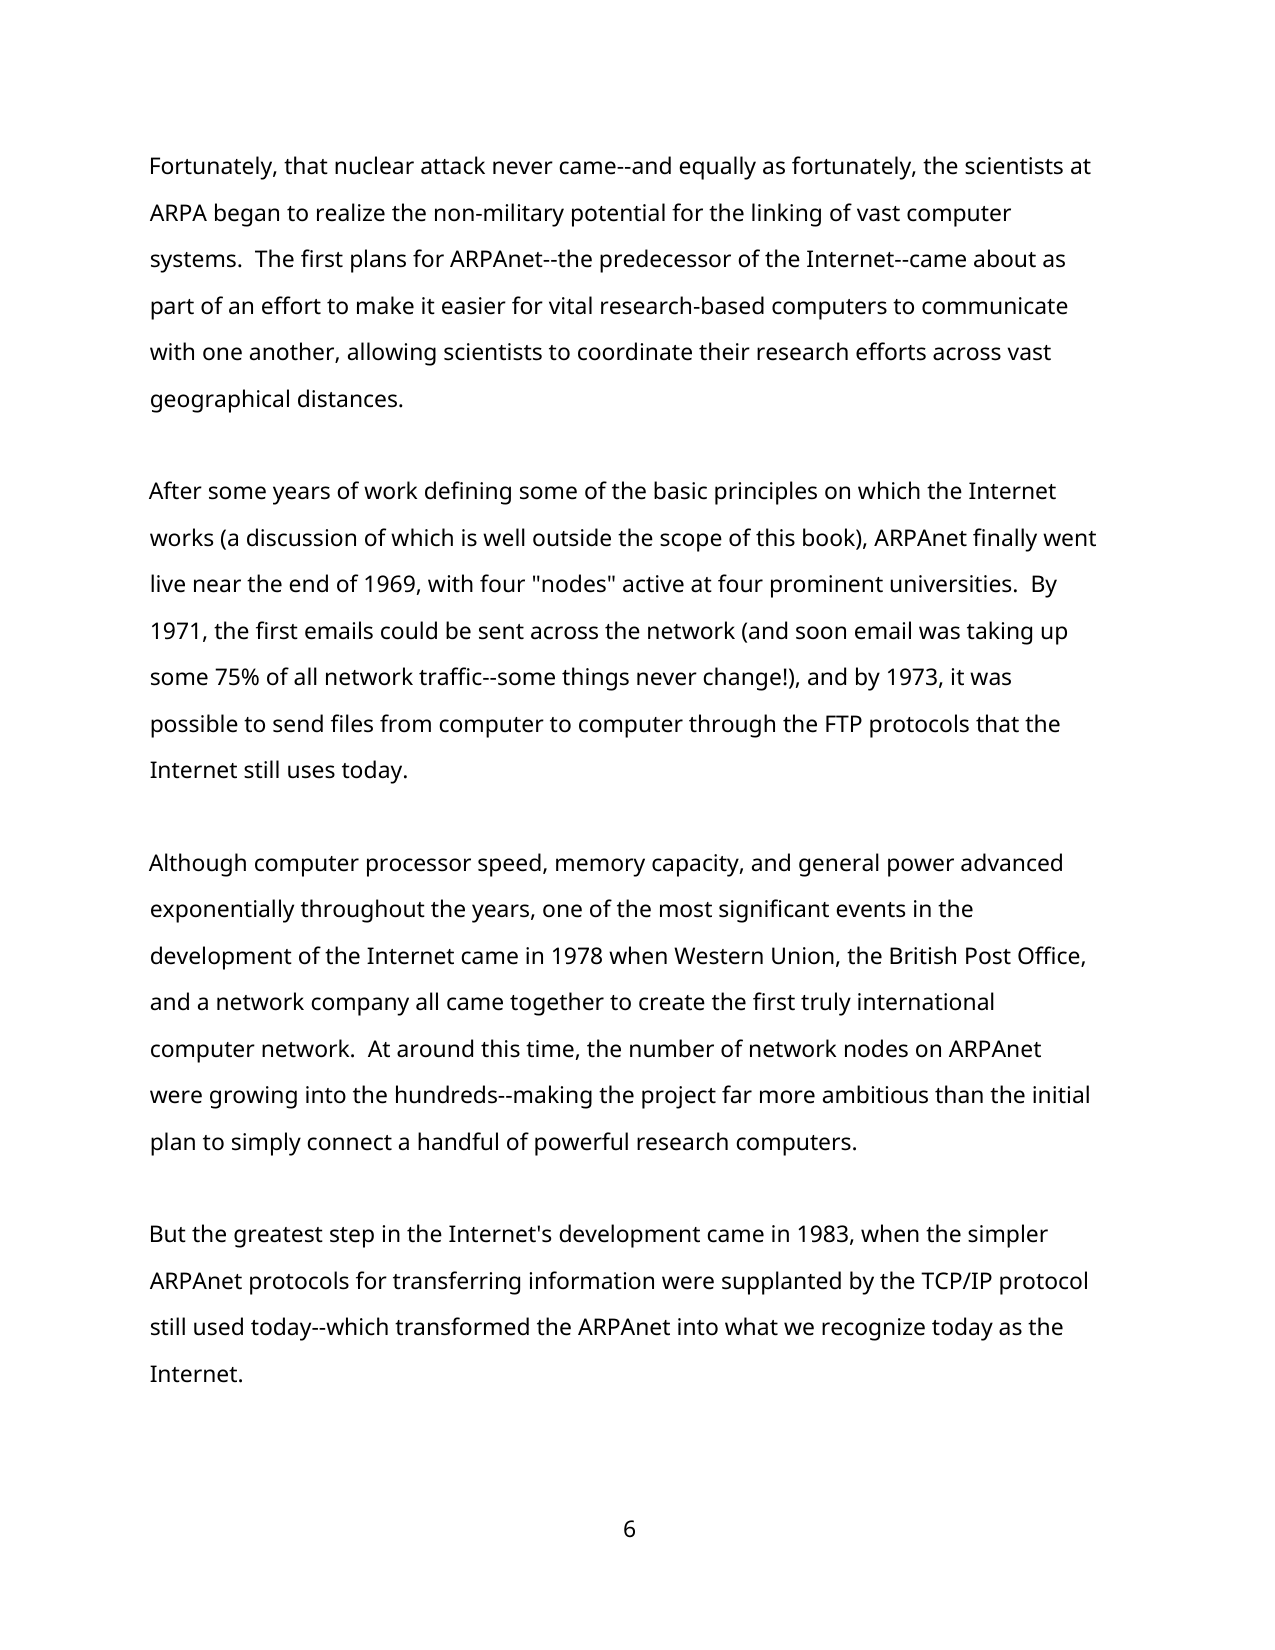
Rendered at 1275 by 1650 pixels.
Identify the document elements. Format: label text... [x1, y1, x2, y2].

text Although computer processor speed, memory capacity, and general power advanced exponentially throughout the years, one of the most significant events in the development of the Internet came in 1978 when Western Union, the British Post Office, and a network company all came together to create the first truly international computer network. At around this time, the number of network nodes on ARPAnet were growing into the hundreds--making the project far more ambitious than the initial plan to simply connect a handful of powerful research computers. [148, 847, 1100, 1157]
text Fortunately, that nuclear attack never came--and equally as fortunately, the scientists at ARPA began to realize the non-military potential for the linking of vast computer systems. The first plans for ARPAnet--the predecessor of the Internet--came about as part of an effort to make it easier for vital research-based computers to communicate with one another, allowing scientists to coordinate their research efforts across vast geographical distances. [148, 150, 1100, 414]
text After some years of work defining some of the basic principles on which the Internet works (a discussion of which is well outside the scope of this book), ARPAnet finally went live near the end of 1969, with four "nodes" active at four prominent universities. By 1971, the first emails could be sent across the network (and soon email was taking up some 75% of all network traffic--some things never change!), and by 1973, it was possible to send files from computer to computer through the FTP protocols that the Internet still uses today. [148, 475, 1100, 786]
text But the greatest step in the Internet's development came in 1983, when the simpler ARPAnet protocols for transferring information were supplanted by the TCP/IP protocol still used today--which transformed the ARPAnet into what we recognize today as the Internet. [148, 1218, 1100, 1389]
